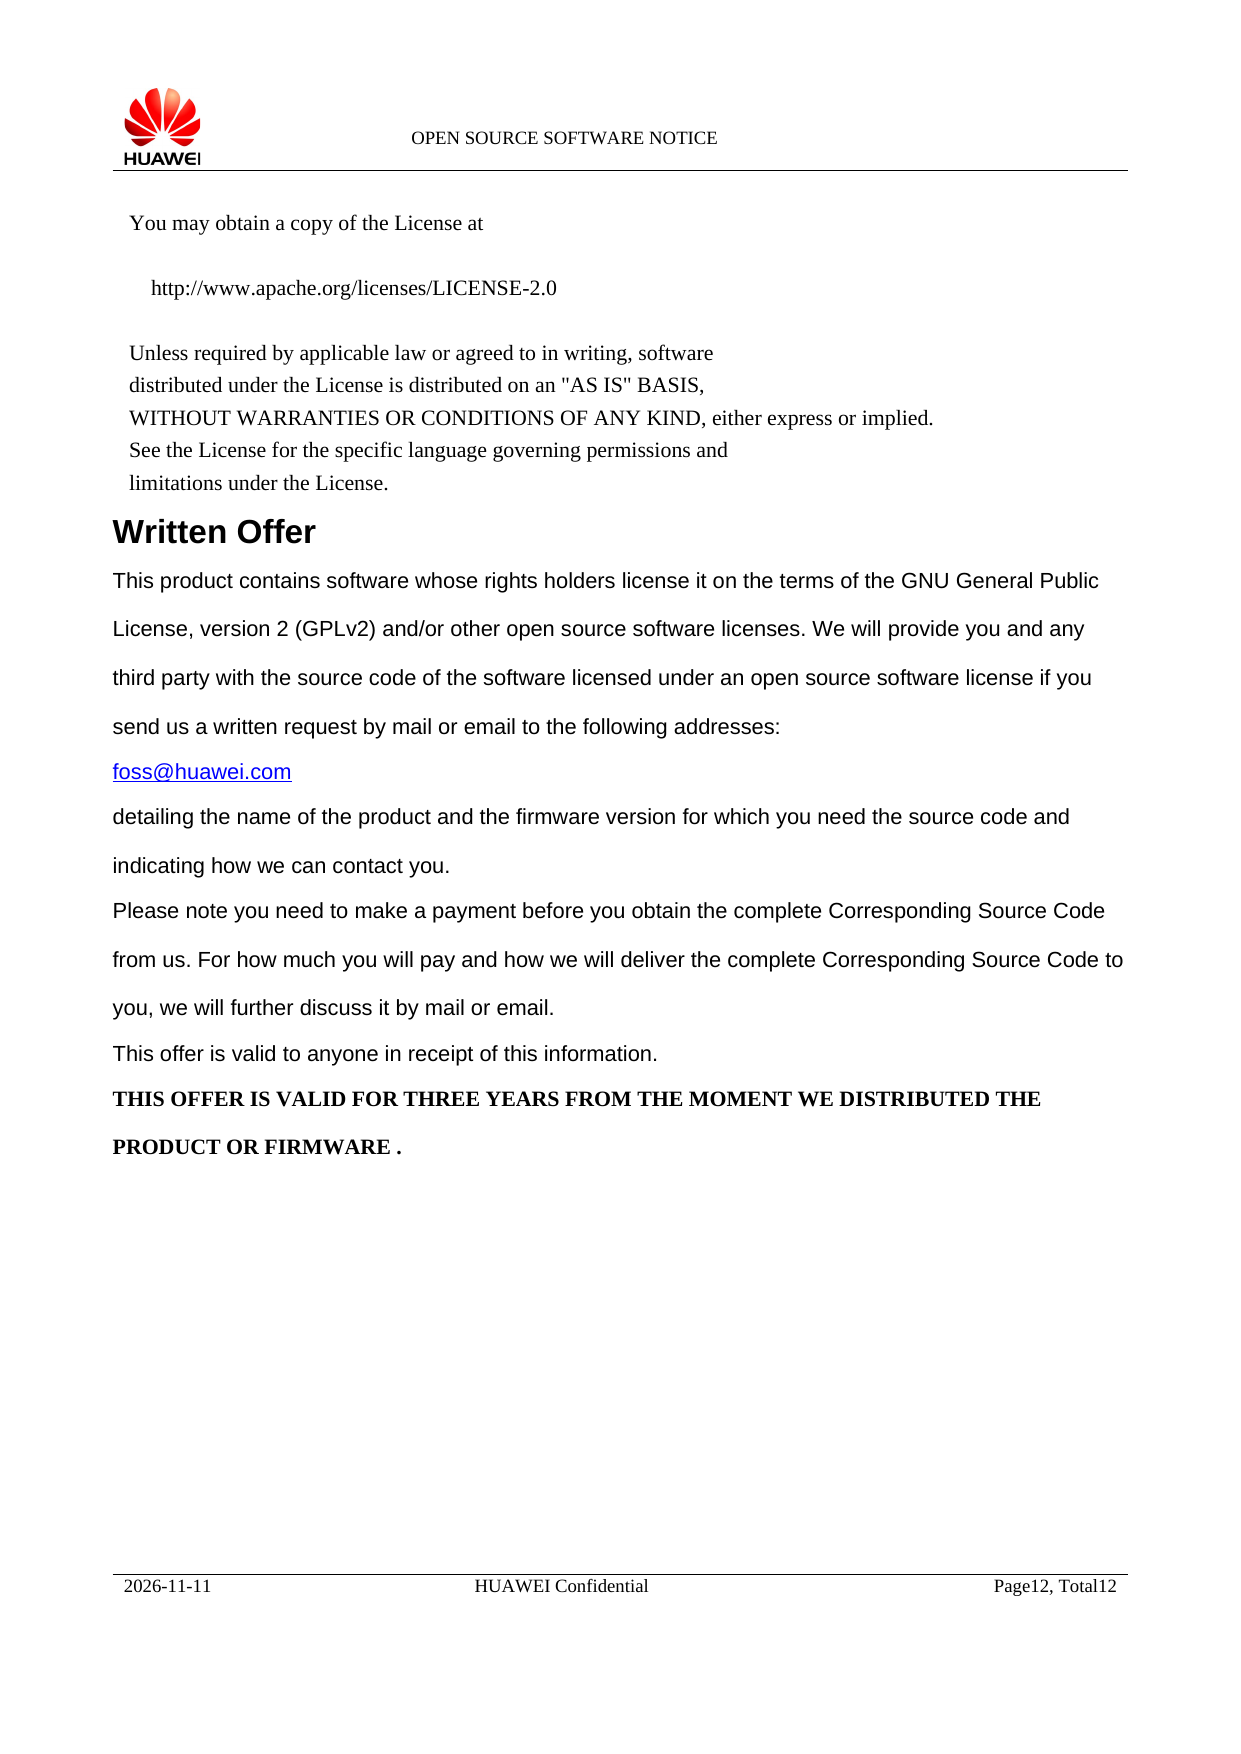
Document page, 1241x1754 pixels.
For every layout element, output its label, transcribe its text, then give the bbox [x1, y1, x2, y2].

text [112, 206, 1128, 499]
text foss@huawei.com [112, 755, 1128, 788]
text This product contains software whose rights holders license it on the terms of the GNU General Public License, version 2 (GPLv2) and/or other open source software licenses. We will provide you and any third party with the source code of the software licensed under an open source software license if you send us a written request by mail or email to the following addresses: [112, 564, 1128, 743]
text Please note you need to make a payment before you obtain the complete Corresponding Source Code from us. For how much you will pay and how we will deliver the complete Corresponding Source Code to you, we will further discuss it by mail or email. [112, 894, 1128, 1024]
text This offer is valid for three years from the moment we distributed the product or firmware . [112, 1082, 1128, 1163]
text detailing the name of the product and the firmware version for which you need the source code and indicating how we can contact you. [112, 800, 1128, 882]
picture [124, 88, 201, 165]
text Written Offer [112, 499, 1128, 564]
text This offer is valid to anyone in receipt of this information. [112, 1037, 1128, 1069]
